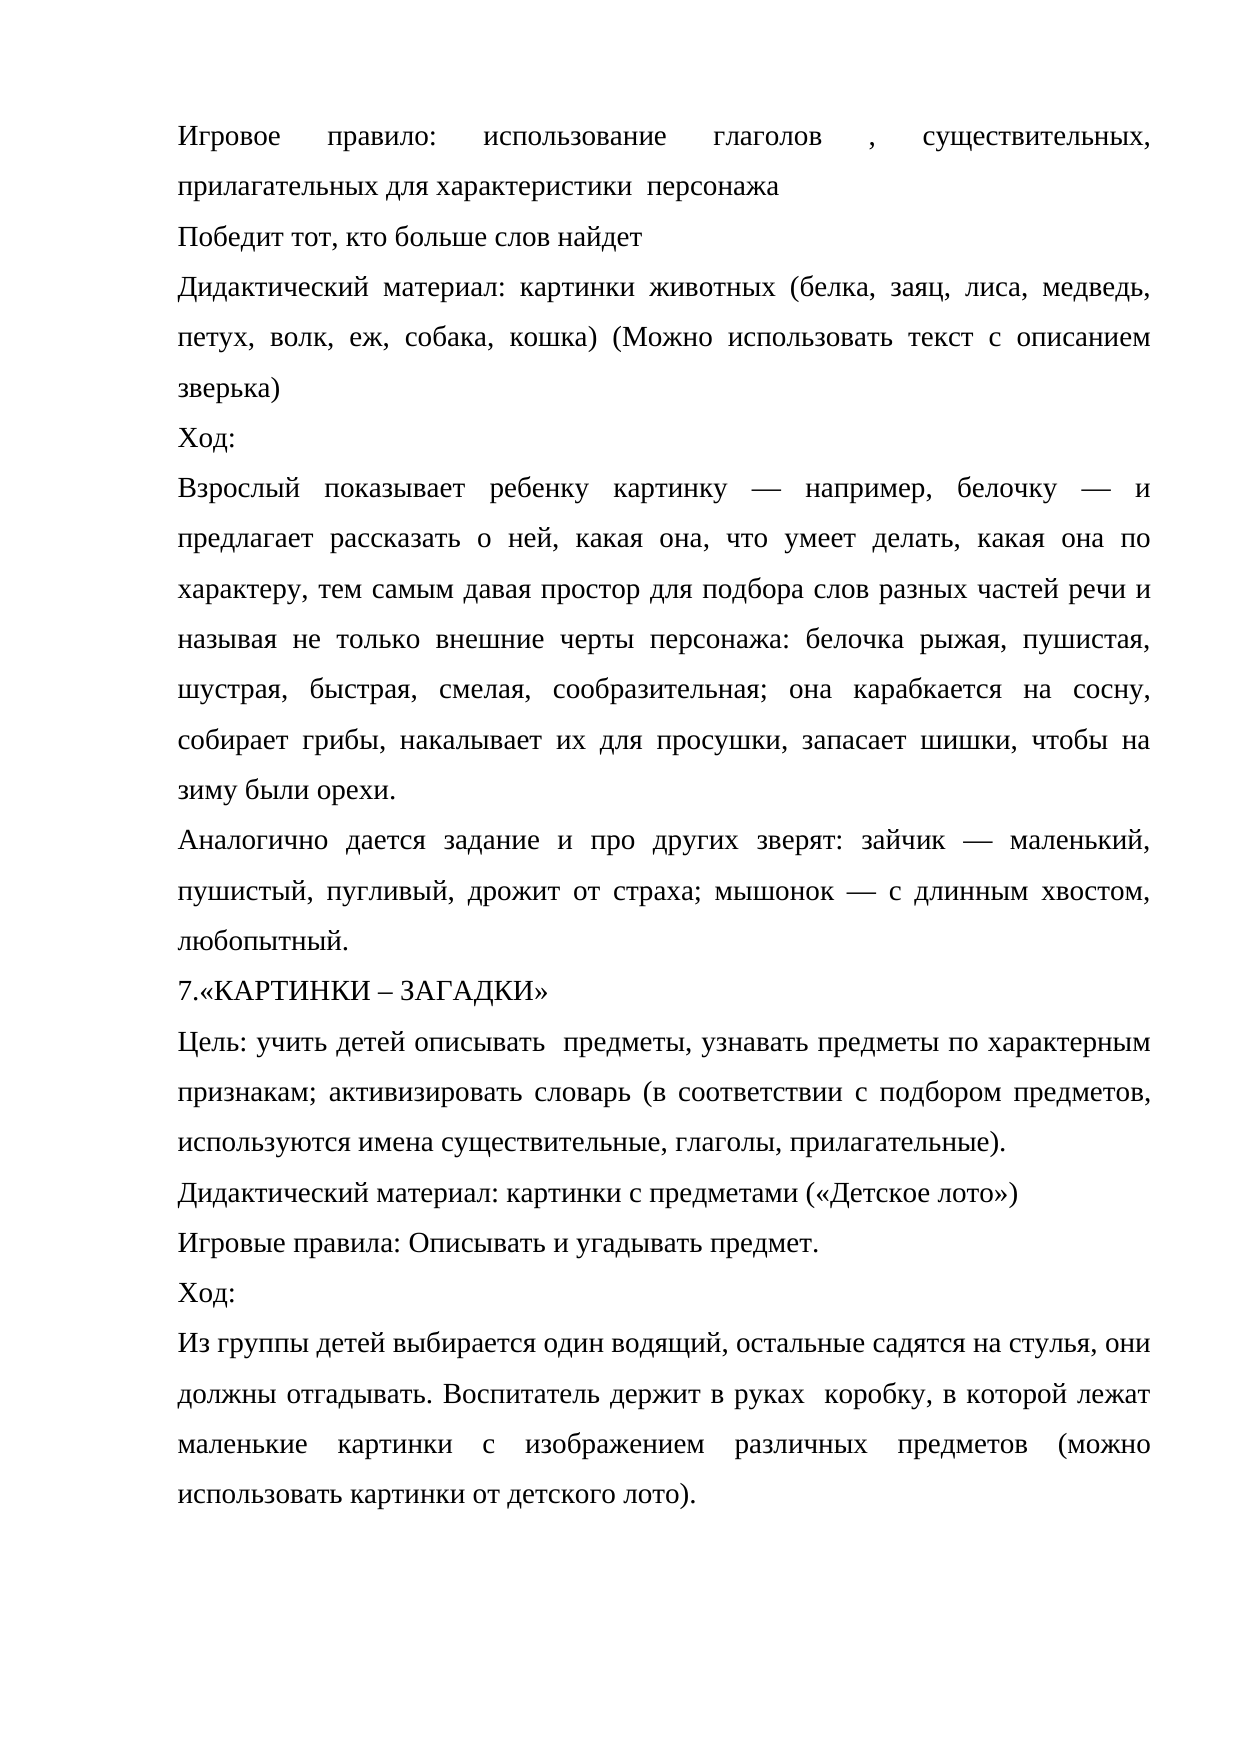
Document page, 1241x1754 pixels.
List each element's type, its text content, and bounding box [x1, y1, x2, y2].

text Взрослый показывает ребенку картинку — например, белочку — и предлагает рассказать о ней, какая она, что умеет делать, какая она по характеру, тем самым давая простор для подбора слов разных частей речи и называя не только внешние черты персонажа: белочка рыжая, пушистая, шустрая, быстрая, смелая, сообразительная; она карабкается на сосну, собирает грибы, накалывает их для просушки, запасает шишки, чтобы на зиму были орехи. [177, 470, 1152, 806]
text Дидактический материал: картинки с предметами («Детское лото») [177, 1175, 1152, 1208]
text Игровые правила: Описывать и угадывать предмет. [177, 1225, 1152, 1258]
text Игровое правило: использование глаголов , существительных, прилагательных для характеристики персонажа [177, 118, 1152, 202]
text Из группы детей выбирается один водящий, остальные садятся на стулья, они должны отгадывать. Воспитатель держит в руках коробку, в которой лежат маленькие картинки с изображением различных предметов (можно использовать картинки от детского лото). [177, 1326, 1152, 1510]
text Победит тот, кто больше слов найдет [177, 219, 1152, 252]
text Цель: учить детей описывать предметы, узнавать предметы по характерным признакам; активизировать словарь (в соответствии с подбором предметов, используются имена существительные, глаголы, прилагательные). [177, 1024, 1152, 1158]
text 7.«КАРТИНКИ – ЗАГАДКИ» [177, 973, 1152, 1007]
text Ход: [177, 1275, 1152, 1309]
text Аналогично дается задание и про других зверят: зайчик — маленький, пушистый, пугливый, дрожит от страха; мышонок — с длинным хвостом, любопытный. [177, 822, 1152, 957]
text Ход: [177, 420, 1152, 453]
text Дидактический материал: картинки животных (белка, заяц, лиса, медведь, петух, волк, еж, собака, кошка) (Можно использовать текст с описанием зверька) [177, 269, 1152, 403]
